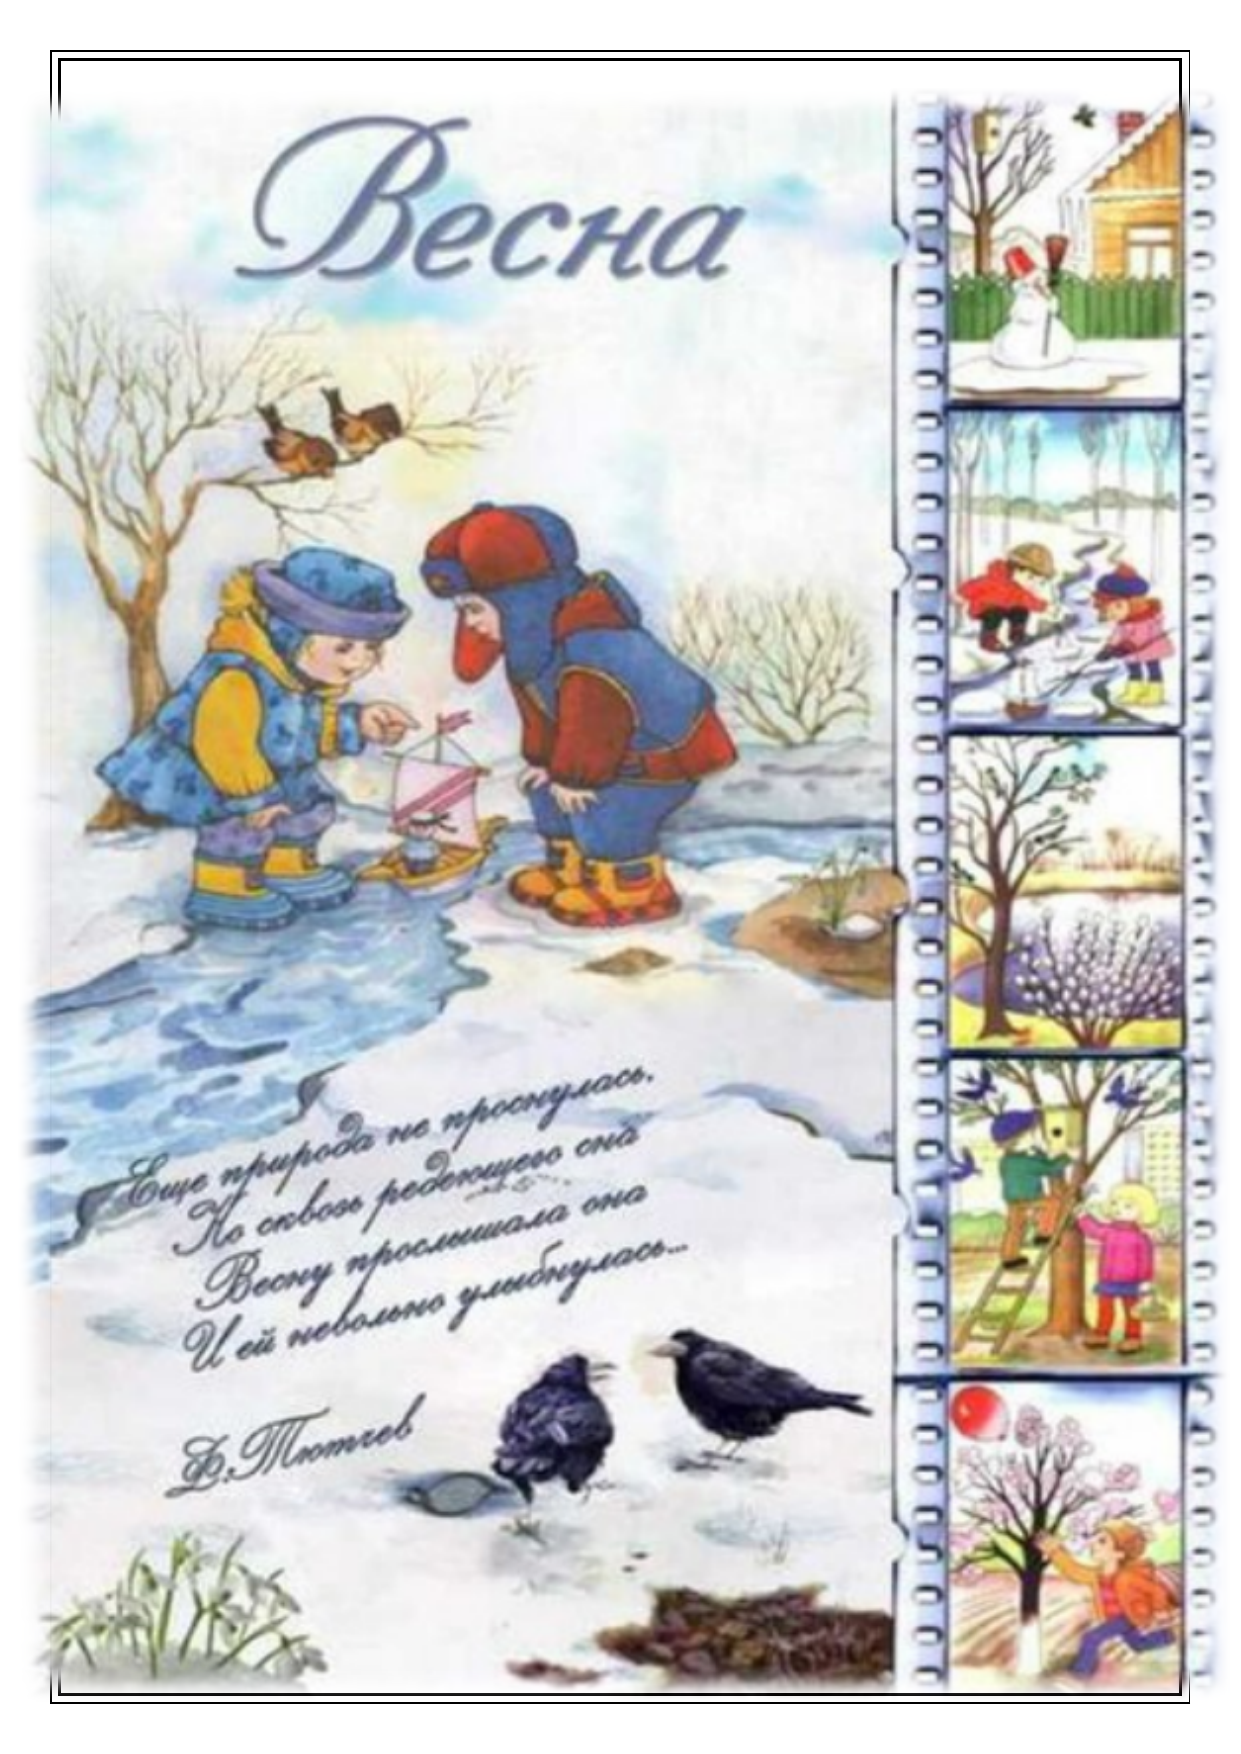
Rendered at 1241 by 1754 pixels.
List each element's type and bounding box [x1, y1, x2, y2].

picture [47, 98, 1200, 1691]
